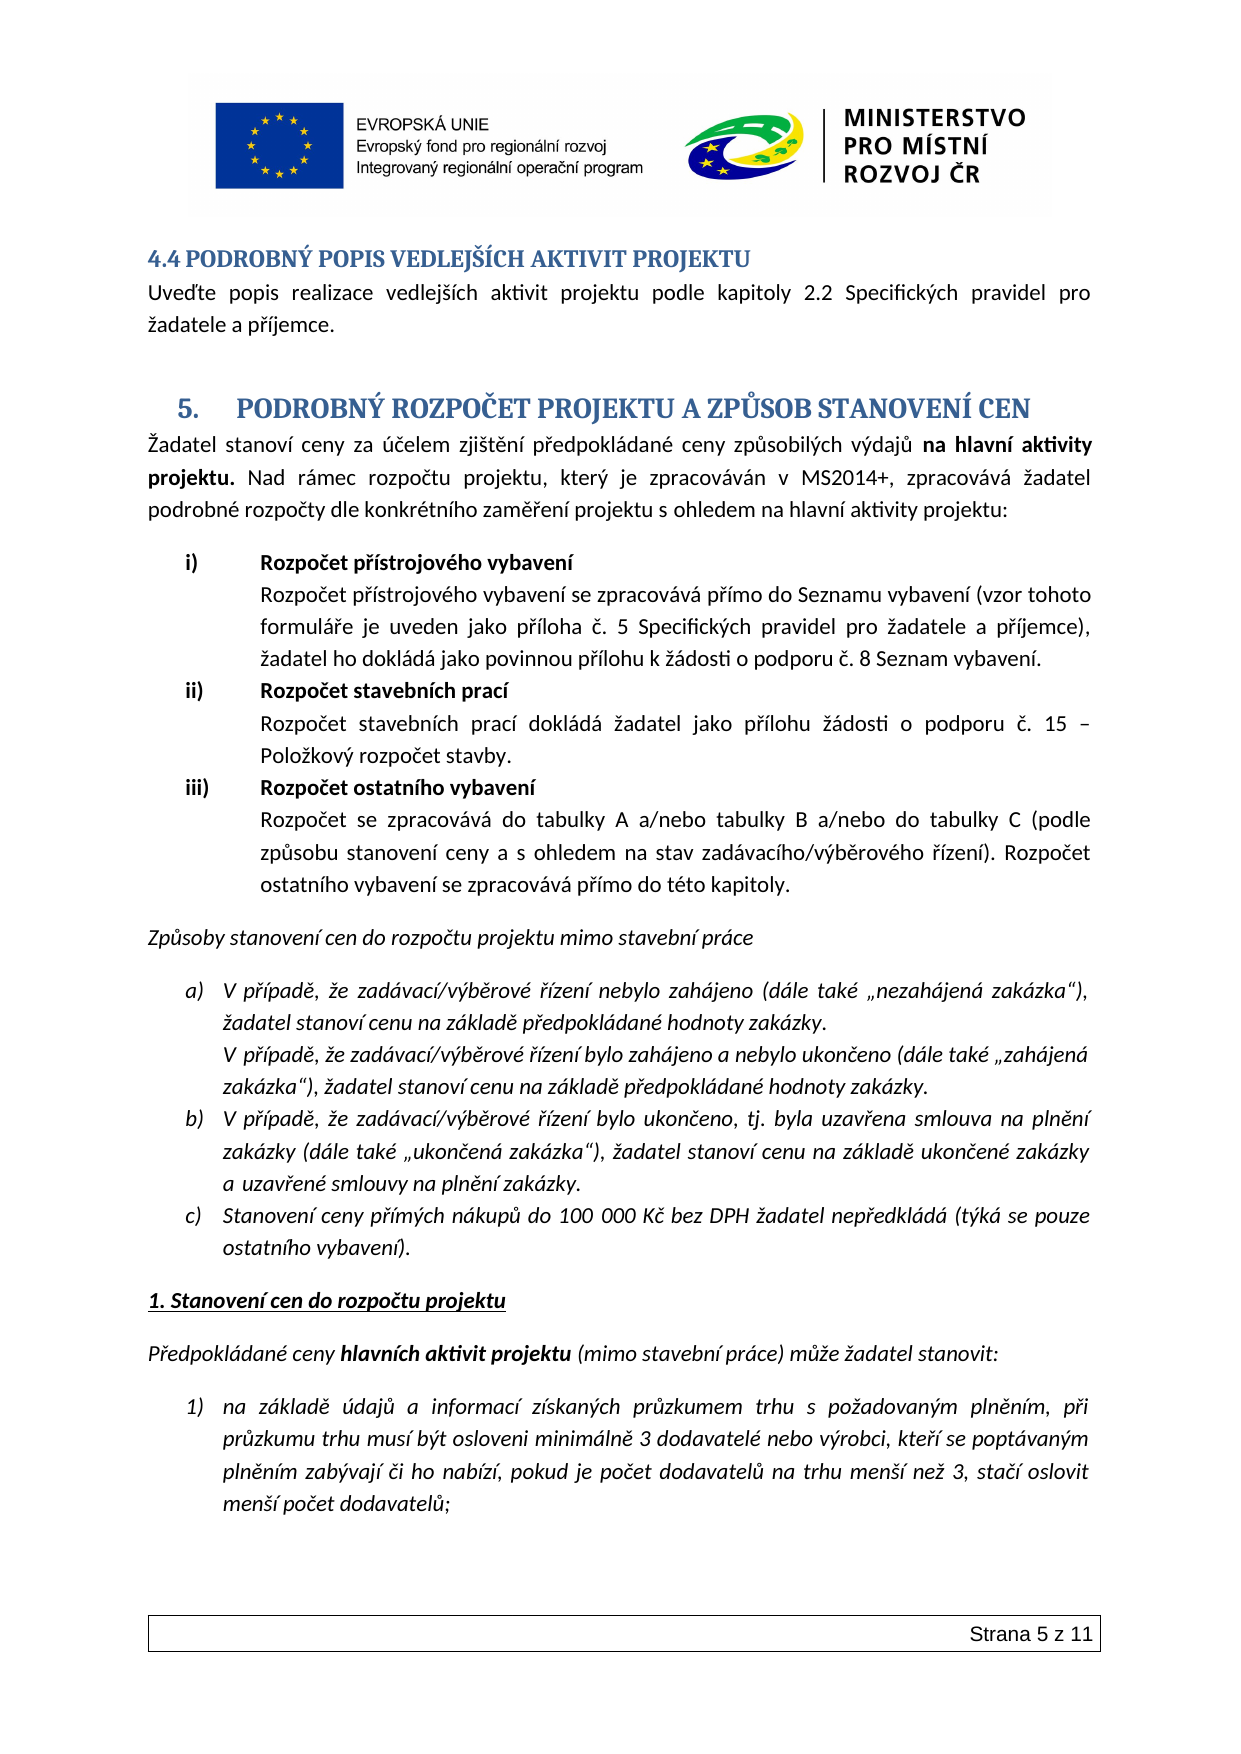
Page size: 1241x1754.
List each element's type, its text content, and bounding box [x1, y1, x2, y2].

text 1. Stanovení cen do rozpočtu projektu [148, 1286, 1093, 1314]
picture [187, 73, 1053, 217]
text Předpokládané ceny hlavních aktivit projektu (mimo stavební práce) může žadatel stanovit: [148, 1339, 1093, 1367]
text Způsoby stanovení cen do rozpočtu projektu mimo stavební práce [148, 923, 1093, 951]
text Žadatel stanoví ceny za účelem zjištění předpokládané ceny způsobilých výdajů na hlavní aktivity projektu. Nad rámec rozpočtu projektu, který je zpracováván v MS2014+, zpracovává žadatel podrobné rozpočty dle konkrétního zaměření projektu s ohledem na hlavní aktivity projektu: [148, 431, 1093, 523]
subtitle podrobný rozpočet projektu A ZPŮSOB STANOVENÍ CEN [177, 392, 1093, 426]
list Rozpočet přístrojového vybavení se zpracovává přímo do Seznamu vybavení (vzor tohoto formuláře je uveden jako příloha č. 5 Specifických pravidel pro žadatele a příjemce), žadatel ho dokládá jako povinnou přílohu k žádosti o podporu č. 8 Seznam vybavení. [260, 580, 1093, 672]
list Rozpočet stavebních prací dokládá žadatel jako přílohu žádosti o podporu č. 15 – Položkový rozpočet stavby. [260, 709, 1093, 769]
list V případě, že zadávací/výběrové řízení bylo zahájeno a nebylo ukončeno (dále také „zahájená zakázka“), žadatel stanoví cenu na základě předpokládané hodnoty zakázky. [223, 1040, 1093, 1100]
text Uveďte popis realizace vedlejších aktivit projektu podle kapitoly 2.2 Specifických pravidel pro žadatele a příjemce. [148, 278, 1093, 338]
list V případě, že zadávací/výběrové řízení bylo ukončeno, tj. byla uzavřena smlouva na plnění zakázky (dále také „ukončená zakázka“), žadatel stanoví cenu na základě ukončené zakázky a uzavřené smlouvy na plnění zakázky. [185, 1104, 1093, 1197]
list na základě údajů a informací získaných průzkumem trhu s požadovaným plněním, při průzkumu trhu musí být osloveni minimálně 3 dodavatelé nebo výrobci, kteří se poptávaným plněním zabývají či ho nabízí, pokud je počet dodavatelů na trhu menší než 3, stačí oslovit menší počet dodavatelů; [185, 1392, 1093, 1517]
list Rozpočet přístrojového vybavení [185, 548, 1093, 576]
list Rozpočet se zpracovává do tabulky A a/nebo tabulky B a/nebo do tabulky C (podle způsobu stanovení ceny a s ohledem na stav zadávacího/výběrového řízení). Rozpočet ostatního vybavení se zpracovává přímo do této kapitoly. [260, 805, 1093, 898]
list Stanovení ceny přímých nákupů do 100 000 Kč bez DPH žadatel nepředkládá (týká se pouze ostatního vybavení). [185, 1201, 1093, 1261]
subtitle PODROBNÝ POPIS Vedlejších aktivit projektu [148, 244, 1093, 273]
list V případě, že zadávací/výběrové řízení nebylo zahájeno (dále také „nezahájená zakázka“), žadatel stanoví cenu na základě předpokládané hodnoty zakázky. [185, 976, 1093, 1036]
list Rozpočet ostatního vybavení [185, 773, 1093, 801]
list Rozpočet stavebních prací [185, 677, 1093, 705]
